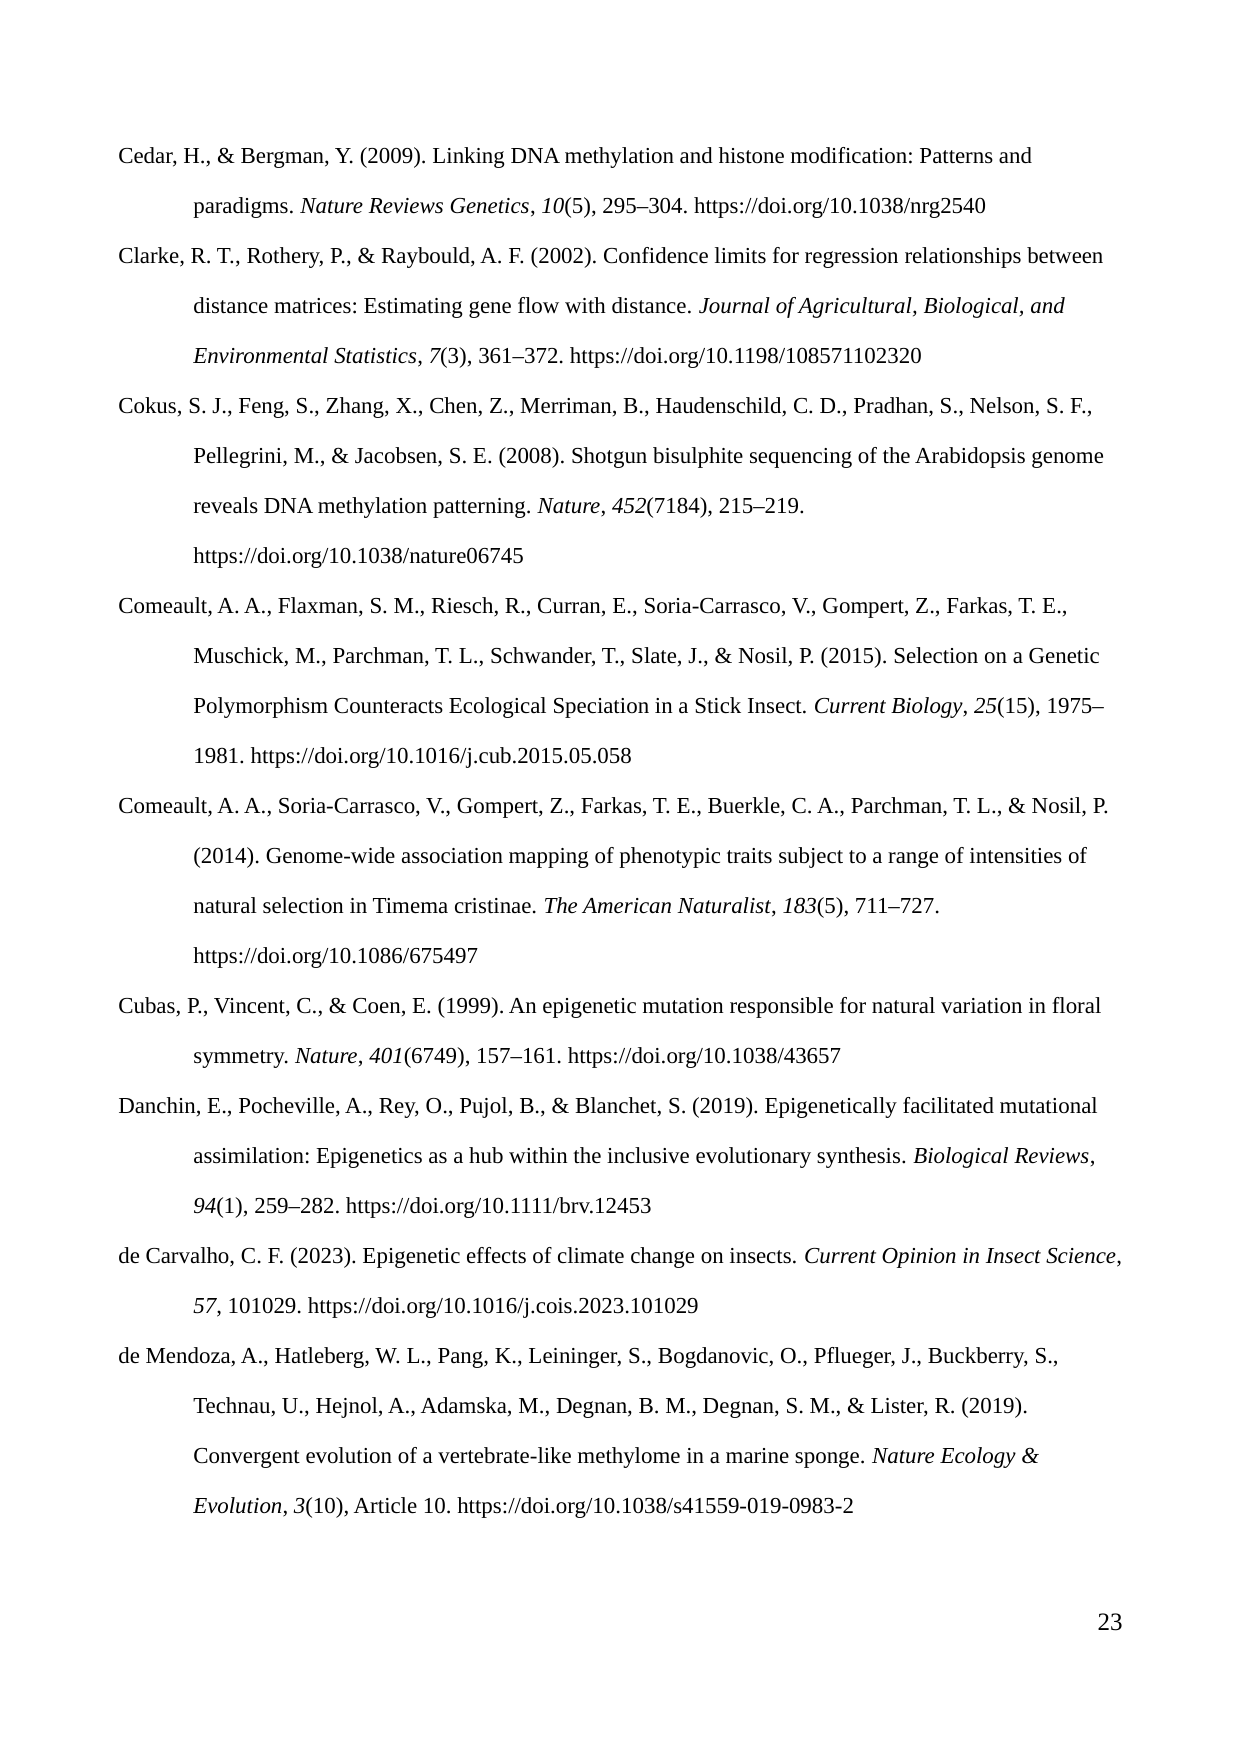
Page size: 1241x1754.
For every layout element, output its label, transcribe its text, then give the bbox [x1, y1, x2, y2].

text Danchin, E., Pocheville, A., Rey, O., Pujol, B., & Blanchet, S. (2019). Epigenetically facilitated mutational assimilation: Epigenetics as a hub within the inclusive evolutionary synthesis. Biological Reviews, 94(1), 259–282. https://doi.org/10.1111/brv.12453 [118, 1068, 1122, 1218]
text Cubas, P., Vincent, C., & Coen, E. (1999). An epigenetic mutation responsible for natural variation in floral symmetry. Nature, 401(6749), 157–161. https://doi.org/10.1038/43657 [118, 968, 1122, 1068]
text Comeault, A. A., Flaxman, S. M., Riesch, R., Curran, E., Soria-Carrasco, V., Gompert, Z., Farkas, T. E., Muschick, M., Parchman, T. L., Schwander, T., Slate, J., & Nosil, P. (2015). Selection on a Genetic Polymorphism Counteracts Ecological Speciation in a Stick Insect. Current Biology, 25(15), 1975–1981. https://doi.org/10.1016/j.cub.2015.05.058 [118, 568, 1122, 768]
text de Mendoza, A., Hatleberg, W. L., Pang, K., Leininger, S., Bogdanovic, O., Pflueger, J., Buckberry, S., Technau, U., Hejnol, A., Adamska, M., Degnan, B. M., Degnan, S. M., & Lister, R. (2019). Convergent evolution of a vertebrate-like methylome in a marine sponge. Nature Ecology & Evolution, 3(10), Article 10. https://doi.org/10.1038/s41559-019-0983-2 [118, 1318, 1122, 1518]
text de Carvalho, C. F. (2023). Epigenetic effects of climate change on insects. Current Opinion in Insect Science, 57, 101029. https://doi.org/10.1016/j.cois.2023.101029 [118, 1218, 1122, 1318]
text Clarke, R. T., Rothery, P., & Raybould, A. F. (2002). Confidence limits for regression relationships between distance matrices: Estimating gene flow with distance. Journal of Agricultural, Biological, and Environmental Statistics, 7(3), 361–372. https://doi.org/10.1198/108571102320 [118, 218, 1122, 368]
text Comeault, A. A., Soria-Carrasco, V., Gompert, Z., Farkas, T. E., Buerkle, C. A., Parchman, T. L., & Nosil, P. (2014). Genome-wide association mapping of phenotypic traits subject to a range of intensities of natural selection in Timema cristinae. The American Naturalist, 183(5), 711–727. https://doi.org/10.1086/675497 [118, 768, 1122, 968]
text Cedar, H., & Bergman, Y. (2009). Linking DNA methylation and histone modification: Patterns and paradigms. Nature Reviews Genetics, 10(5), 295–304. https://doi.org/10.1038/nrg2540 [118, 118, 1122, 218]
text Cokus, S. J., Feng, S., Zhang, X., Chen, Z., Merriman, B., Haudenschild, C. D., Pradhan, S., Nelson, S. F., Pellegrini, M., & Jacobsen, S. E. (2008). Shotgun bisulphite sequencing of the Arabidopsis genome reveals DNA methylation patterning. Nature, 452(7184), 215–219. https://doi.org/10.1038/nature06745 [118, 368, 1122, 568]
